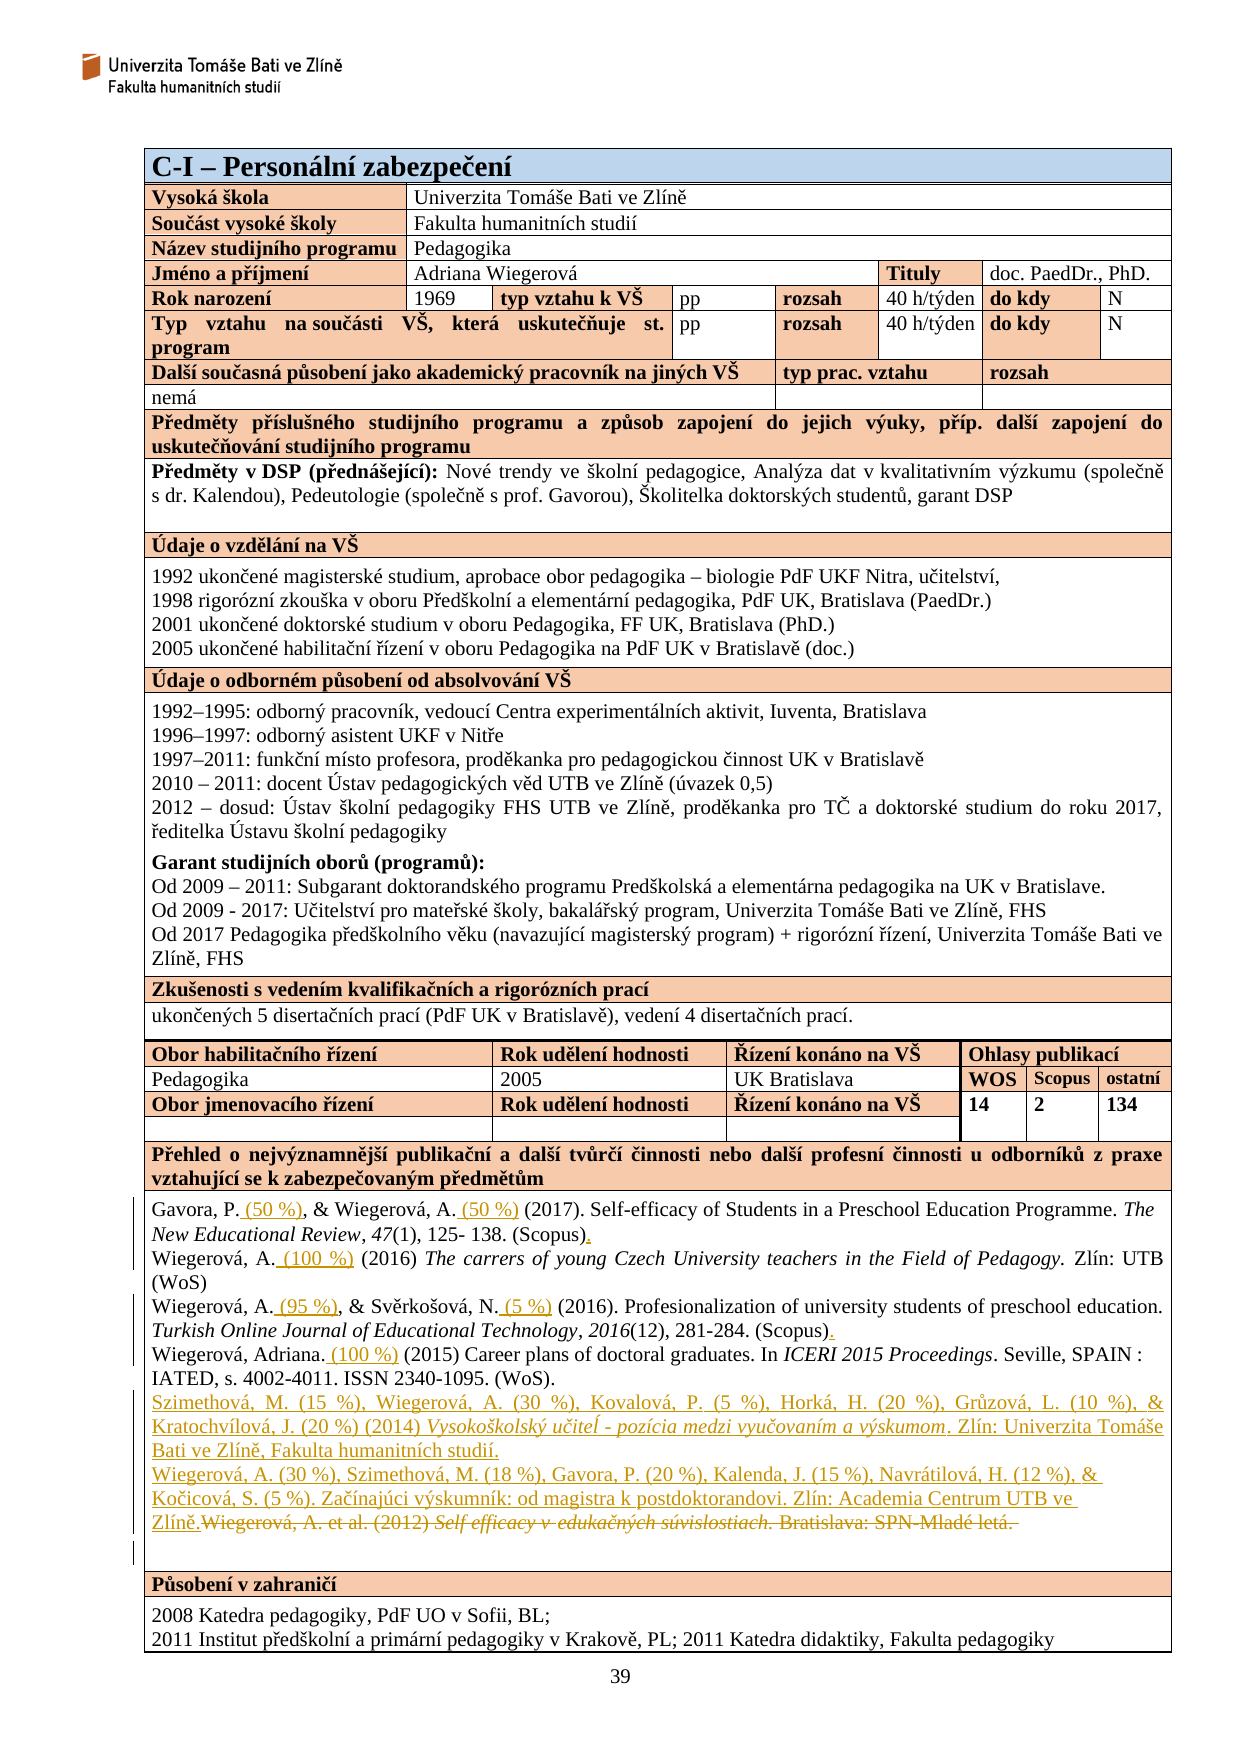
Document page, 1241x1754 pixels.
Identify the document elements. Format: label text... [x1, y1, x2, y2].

table_cell Fakulta humanitních studií [407, 210, 1171, 234]
table_cell doc. PaedDr., PhD. [983, 261, 1171, 285]
table_cell Pedagogika [407, 236, 1171, 259]
table_cell typ prac. vztahu [776, 360, 982, 384]
table_cell Řízení konáno na VŠ [727, 1042, 959, 1066]
table_cell Rok udělení hodnosti [493, 1042, 726, 1066]
table_cell Obor habilitačního řízení [145, 1042, 492, 1066]
table_header C-I – Personální zabezpečení [145, 149, 1171, 182]
table_cell Název studijního programu [145, 236, 406, 259]
table_cell rozsah [983, 360, 1171, 384]
table_cell Ohlasy publikací [962, 1042, 1171, 1066]
table_cell Řízení konáno na VŠ [727, 1092, 959, 1116]
table_cell Údaje o odborném působení od absolvování VŠ [145, 668, 1171, 692]
table_cell 2 [1027, 1092, 1098, 1141]
table_cell Další současná působení jako akademický pracovník na jiných VŠ [145, 360, 775, 384]
table_cell rozsah [776, 311, 878, 359]
table_cell Rok udělení hodnosti [493, 1092, 726, 1116]
table_cell Přehled o nejvýznamnější publikační a další tvůrčí činnosti nebo další profesní činnosti u odborníků z praxe vztahující se k zabezpečovaným předmětům [145, 1142, 1171, 1190]
table_cell Tituly [879, 261, 982, 285]
table_cell rozsah [776, 286, 878, 310]
table_cell N [1101, 311, 1171, 359]
table_cell 14 [962, 1092, 1026, 1141]
table_cell Jméno a příjmení [145, 261, 406, 285]
table_cell nemá [145, 385, 775, 409]
table_cell do kdy [983, 286, 1100, 310]
table_cell [776, 385, 982, 409]
table_cell pp [673, 311, 775, 359]
table_cell Údaje o vzdělání na VŠ [145, 533, 1171, 557]
table_cell ostatní [1099, 1067, 1171, 1091]
picture [57, 36, 368, 110]
table_cell Předměty v DSP (přednášející): Nové trendy ve školní pedagogice, Analýza dat v kvalitativním výzkumu (společně s dr. Kalendou), Pedeutologie (společně s prof. Gavorou), Školitelka doktorských studentů, garant DSP [145, 459, 1171, 532]
table_cell 1969 [407, 286, 492, 310]
table_cell 2005 [493, 1067, 726, 1091]
table_cell 40 h/týden [879, 311, 982, 359]
table_cell Gavora, P., & Wiegerová, A. (2017). Self-efficacy of Students in a Preschool Education Programme. The New Educational Review, 47(1), 125- 138. (Scopus) Wiegerová, A. (2016) The carrers of young Czech University teachers in the Field of Pedagogy. Zlín: UTB (WoS) Wiegerová, A., & Svěrkošová, N. (2016). Profesionalization of university students of preschool education. Turkish Online Journal of Educational Technology, 2016(12), 281-284. (Scopus) Wiegerová, Adriana. (2015) Career plans of doctoral graduates. In ICERI 2015 Proceedings. Seville, SPAIN : IATED, s. 4002-4011. ISSN 2340-1095. (WoS). [145, 1191, 1171, 1571]
table_cell Univerzita Tomáše Bati ve Zlíně [407, 185, 1171, 209]
table_cell UK Bratislava [727, 1067, 959, 1091]
table_cell N [1101, 286, 1171, 310]
table_cell Scopus [1027, 1067, 1098, 1091]
table_cell 1992 ukončené magisterské studium, aprobace obor pedagogika – biologie PdF UKF Nitra, učitelství, 1998 rigorózní zkouška v oboru Předškolní a elementární pedagogika, PdF UK, Bratislava (PaedDr.) 2001 ukončené doktorské studium v oboru Pedagogika, FF UK, Bratislava (PhD.) 2005 ukončené habilitační řízení v oboru Pedagogika na PdF UK v Bratislavě (doc.) [145, 558, 1171, 667]
table_cell Součást vysoké školy [145, 210, 406, 234]
table_cell Vysoká škola [145, 185, 406, 209]
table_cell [145, 1597, 1171, 1651]
table_cell do kdy [983, 311, 1100, 359]
table_cell pp [673, 286, 775, 310]
table_cell [727, 1117, 959, 1141]
table_cell 40 h/týden [879, 286, 982, 310]
table_cell typ vztahu k VŠ [493, 286, 672, 310]
table_cell [145, 1117, 492, 1141]
table_cell Adriana Wiegerová [407, 261, 878, 285]
table_cell [493, 1117, 726, 1141]
table_cell Zkušenosti s vedením kvalifikačních a rigorózních prací [145, 977, 1171, 1002]
table_cell [983, 385, 1171, 409]
table_cell Pedagogika [145, 1067, 492, 1091]
table_cell 1992–1995: odborný pracovník, vedoucí Centra experimentálních aktivit, Iuventa, Bratislava 1996–1997: odborný asistent UKF v Nitře 1997–2011: funkční místo profesora, proděkanka pro pedagogickou činnost UK v Bratislavě 2010 – 2011: docent Ústav pedagogických věd UTB ve Zlíně (úvazek 0,5) 2012 – dosud: Ústav školní pedagogiky FHS UTB ve Zlíně, proděkanka pro TČ a doktorské studium do roku 2017, ředitelka Ústavu školní pedagogiky Garant studijních oborů (programů): Od 2009 – 2011: Subgarant doktorandského programu Predškolská a elementárna pedagogika na UK v Bratislave. Od 2009 - 2017: Učitelství pro mateřské školy, bakalářský program, Univerzita Tomáše Bati ve Zlíně, FHS Od 2017 Pedagogika předškolního věku (navazující magisterský program) + rigorózní řízení, Univerzita Tomáše Bati ve Zlíně, FHS [145, 693, 1171, 976]
table_cell Typ vztahu na součásti VŠ, která uskutečňuje st. program [145, 311, 672, 359]
table_cell 134 [1099, 1092, 1171, 1141]
table_cell Působení v zahraničí [145, 1572, 1171, 1596]
table_cell WOS [962, 1067, 1026, 1091]
table_cell Obor jmenovacího řízení [145, 1092, 492, 1116]
table_cell Předměty příslušného studijního programu a způsob zapojení do jejich výuky, příp. další zapojení do uskutečňování studijního programu [145, 410, 1171, 458]
table_cell Rok narození [145, 286, 406, 310]
table_cell ukončených 5 disertačních prací (PdF UK v Bratislavě), vedení 4 disertačních prací. [145, 1003, 1171, 1038]
